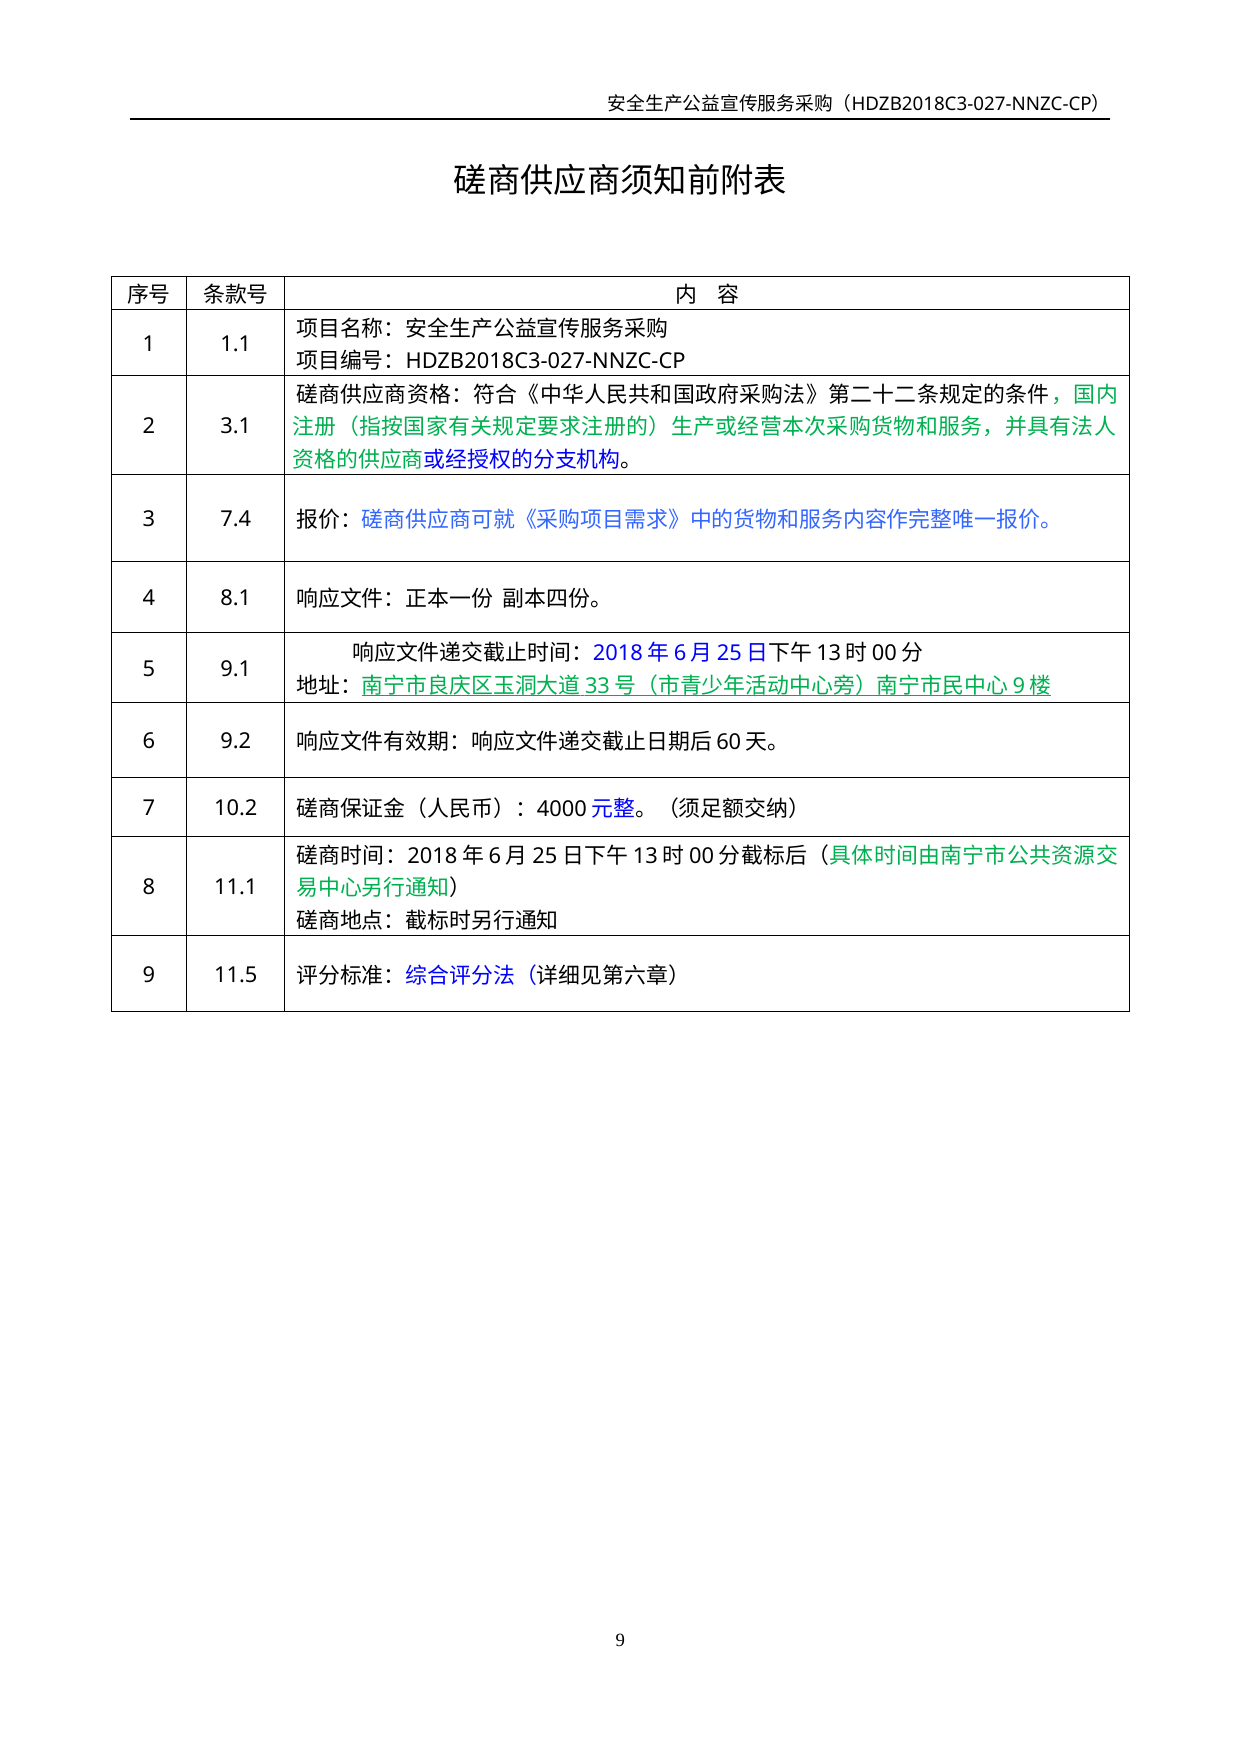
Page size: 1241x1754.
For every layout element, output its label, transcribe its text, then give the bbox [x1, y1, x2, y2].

table_cell 8.1 [187, 562, 284, 632]
table_cell 3.1 [187, 376, 284, 474]
table_cell 响应文件递交截止时间：2018年6月25日下午13时00分 地址：南宁市良庆区玉洞大道33号（市青少年活动中心旁）南宁市民中心9楼 [285, 633, 1129, 702]
table_header 序号 [112, 277, 186, 309]
table_cell 2 [112, 376, 186, 474]
table_cell 3 [112, 475, 186, 561]
table_cell 11.5 [187, 936, 284, 1011]
table_cell 11.1 [187, 837, 284, 935]
table_cell 9.2 [187, 703, 284, 777]
table_cell 评分标准：综合评分法（详细见第六章） [285, 936, 1129, 1011]
table_cell 8 [112, 837, 186, 935]
text 磋商供应商须知前附表 [130, 146, 1110, 211]
table_cell 7.4 [187, 475, 284, 561]
table_cell 6 [112, 703, 186, 777]
table_cell 4 [112, 562, 186, 632]
table_cell 9 [112, 936, 186, 1011]
table_cell 报价：磋商供应商可就《采购项目需求》中的货物和服务内容作完整唯一报价。 [285, 475, 1129, 561]
table_cell 磋商时间：2018年6月25日下午13时00分截标后（具体时间由南宁市公共资源交易中心另行通知） 磋商地点：截标时另行通知 [285, 837, 1129, 935]
table_cell 响应文件：正本一份 副本四份。 [285, 562, 1129, 632]
table_cell 响应文件有效期：响应文件递交截止日期后60天。 [285, 703, 1129, 777]
table_cell 磋商供应商资格：符合《中华人民共和国政府采购法》第二十二条规定的条件，国内注册（指按国家有关规定要求注册的）生产或经营本次采购货物和服务，并具有法人资格的供应商或经授权的分支机构。 [285, 376, 1129, 474]
table_header 条款号 [187, 277, 284, 309]
table_cell 项目名称：安全生产公益宣传服务采购 项目编号：HDZB2018C3-027-NNZC-CP [285, 310, 1129, 375]
table_cell 5 [112, 633, 186, 702]
table_cell 7 [112, 778, 186, 836]
table_cell 9.1 [187, 633, 284, 702]
table_header 内 容 [285, 277, 1129, 309]
table_cell 1 [112, 310, 186, 375]
table_cell 10.2 [187, 778, 284, 836]
table_cell 磋商保证金（人民币）：4000元整。（须足额交纳） [285, 778, 1129, 836]
table_cell 1.1 [187, 310, 284, 375]
